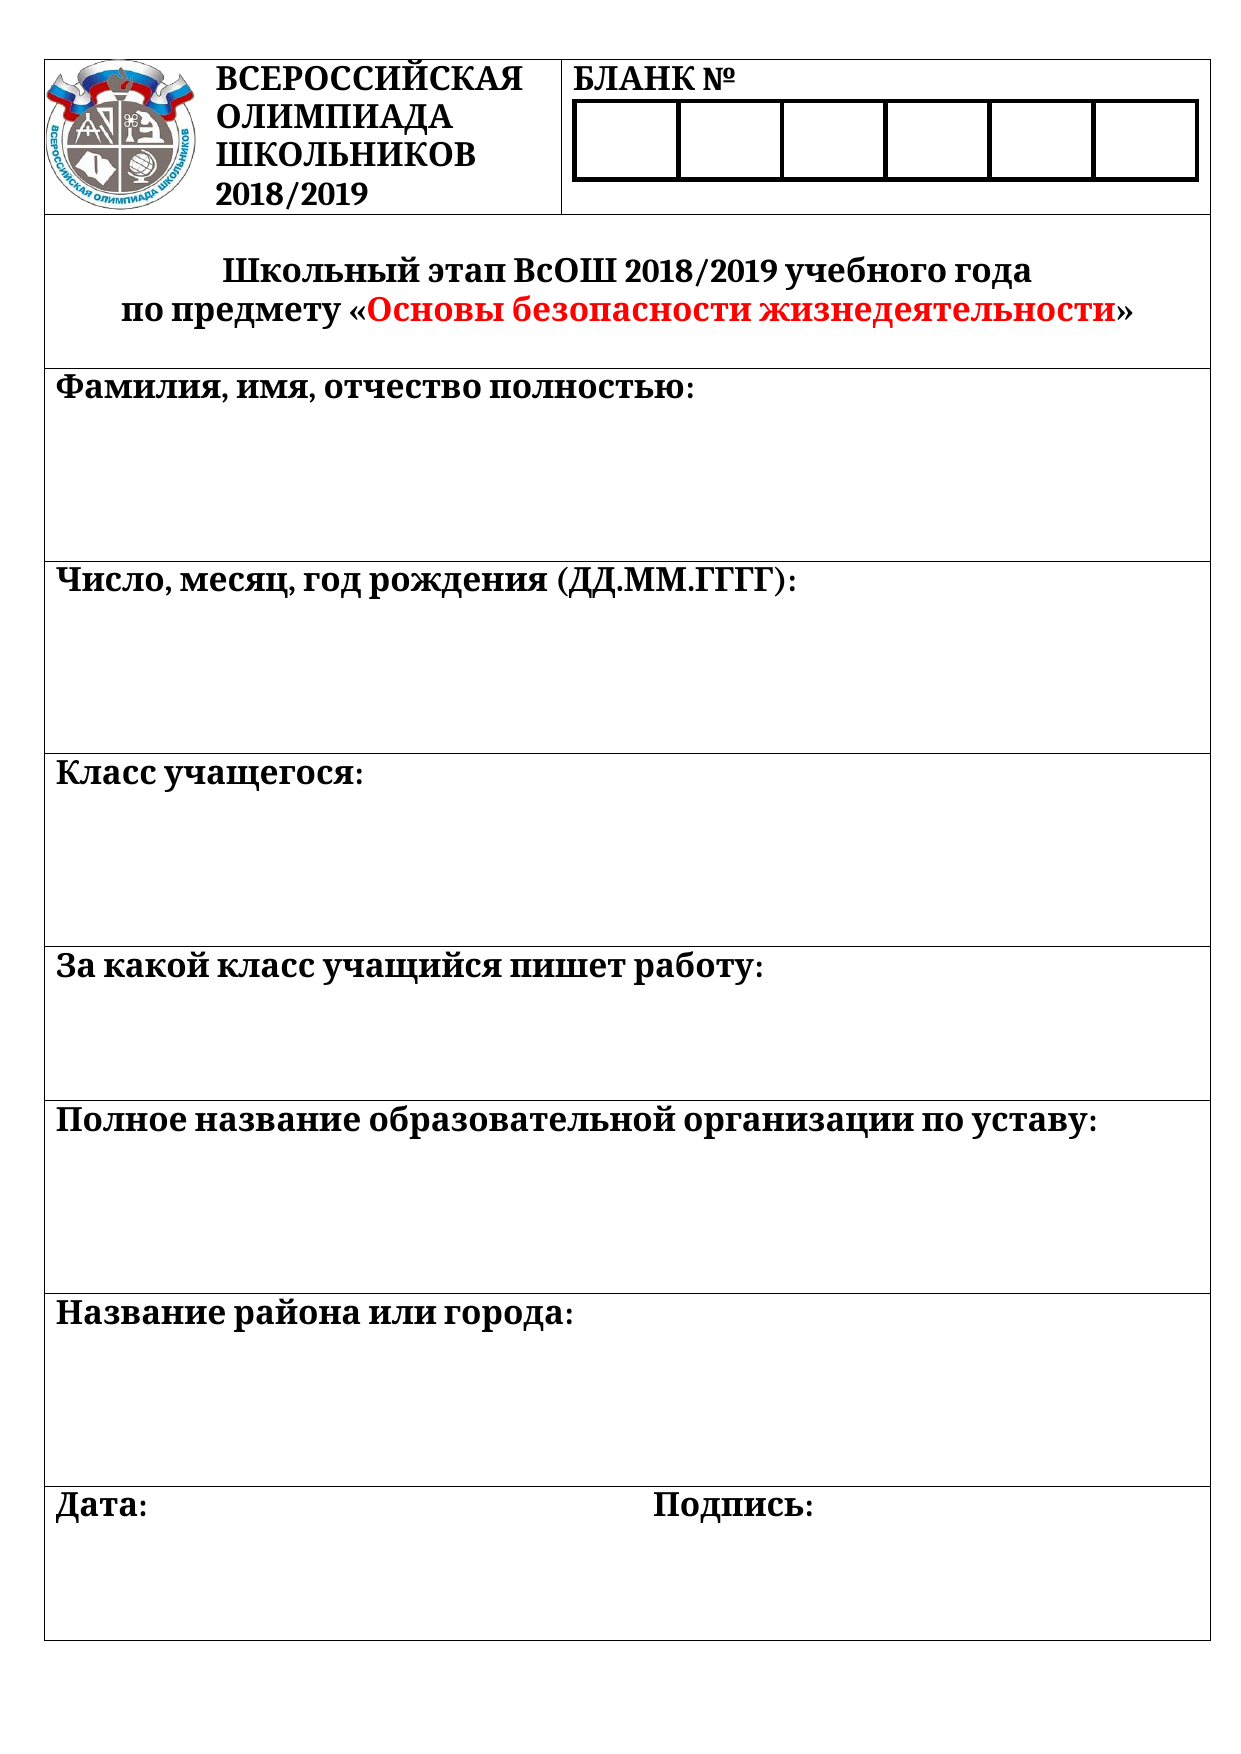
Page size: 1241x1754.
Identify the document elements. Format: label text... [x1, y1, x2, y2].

table_cell Полное название образовательной организации по уставу: [45, 1101, 1210, 1293]
table_cell Фамилия, имя, отчество полностью: [45, 369, 1210, 561]
table_cell Число, месяц, год рождения (ДД.ММ.ГГГГ): [45, 562, 1210, 753]
table_cell За какой класс учащийся пишет работу: [45, 947, 1210, 1100]
table_cell Название района или города: [45, 1294, 1210, 1486]
table_cell Школьный этап ВсОШ 2018/2019 учебного года по предмету «Основы безопасности жизнедеятельности» [45, 215, 1210, 368]
table_header ВСЕРОССИЙСКАЯ ОЛИМПИАДА ШКОЛЬНИКОВ 2018/2019 [45, 60, 561, 213]
picture [46, 59, 197, 212]
table_cell Класс учащегося: [45, 754, 1210, 946]
table_header БЛАНК № [562, 60, 1210, 213]
table_cell Дата: Подпись: [45, 1487, 1210, 1640]
